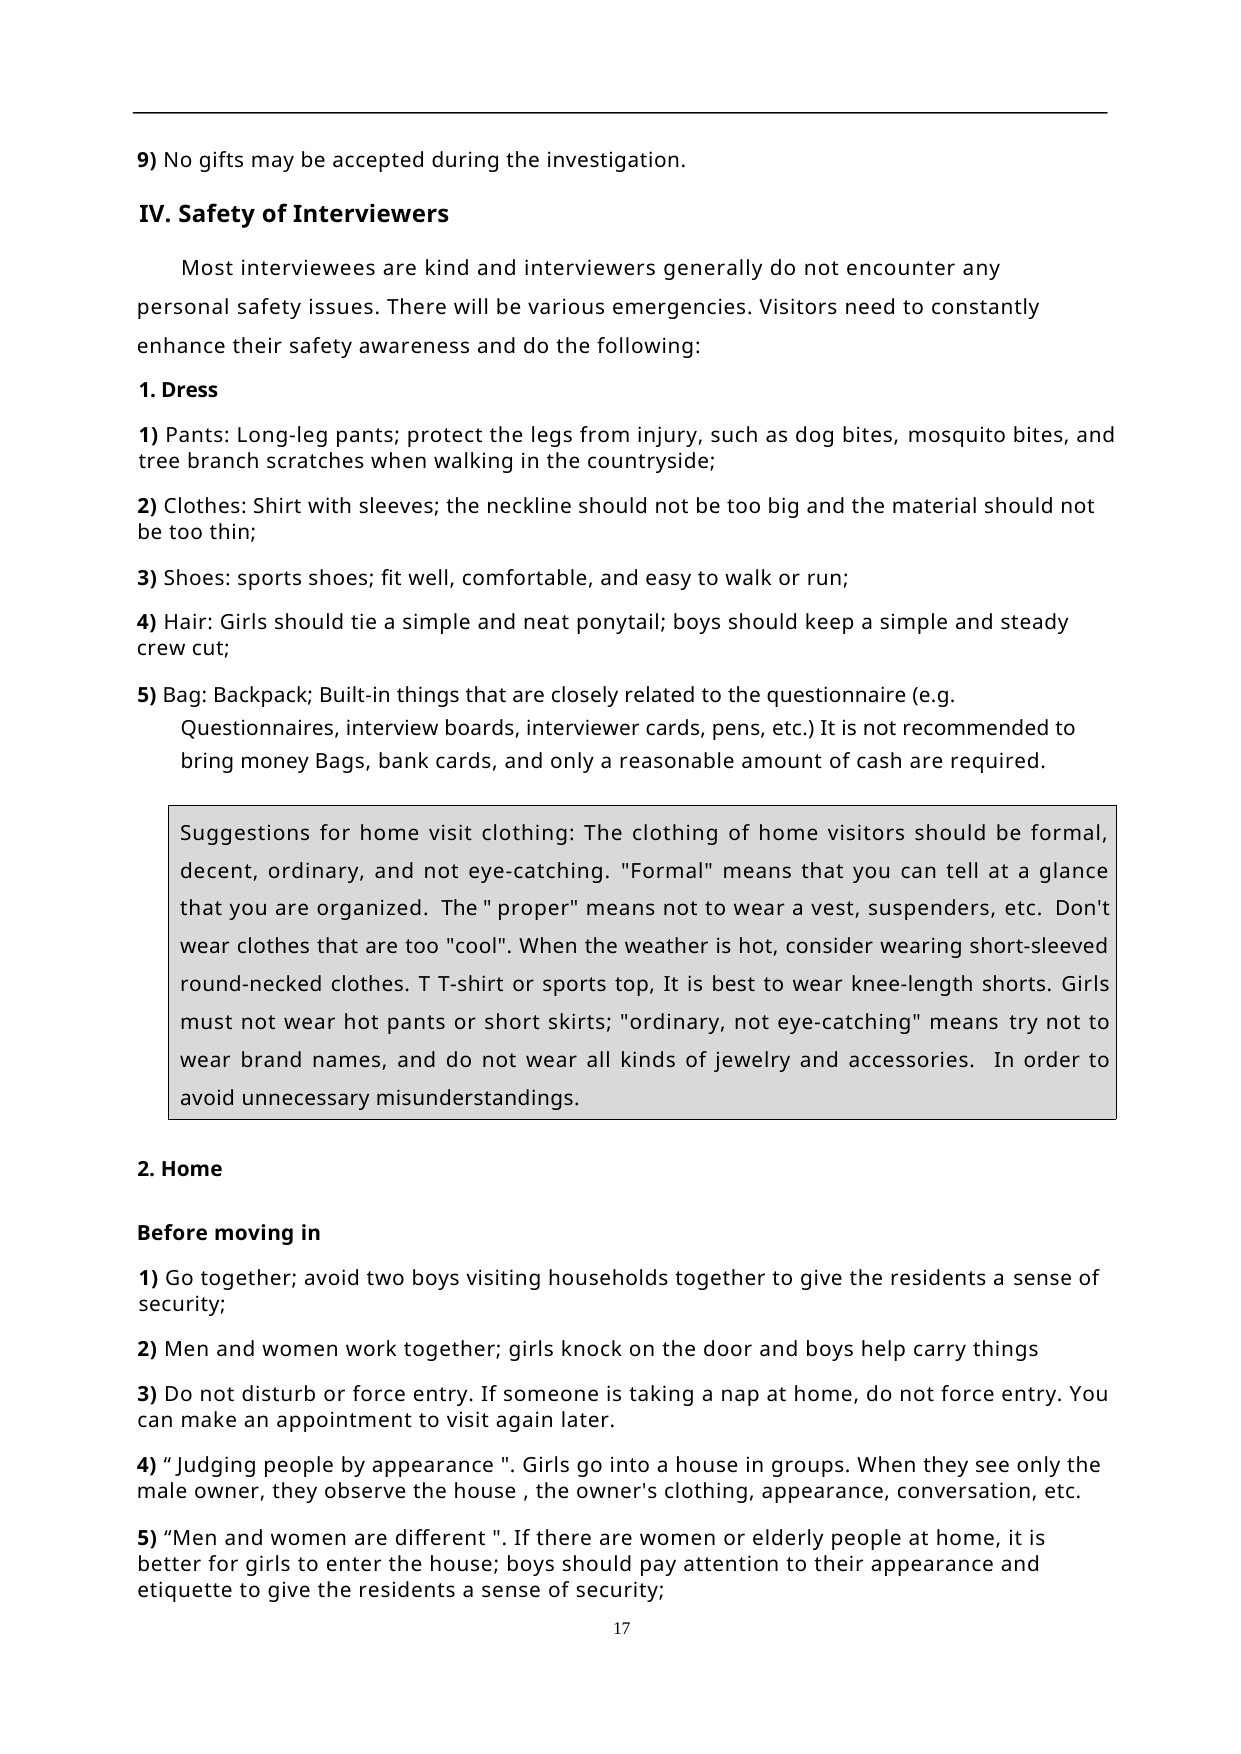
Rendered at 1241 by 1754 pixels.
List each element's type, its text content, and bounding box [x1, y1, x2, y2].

text 4) “ Judging people by appearance ". Girls go into a house in groups. When they see only the male owner, they observe the house , the owner's clothing, appearance, conversation, etc. [137, 1452, 1117, 1504]
text 9) No gifts may be accepted during the investigation. [137, 147, 1117, 173]
text 2) Men and women work together; girls knock on the door and boys help carry things [137, 1335, 1117, 1362]
text Before moving in [137, 1219, 1117, 1245]
text 1) Pants: Long-leg pants; protect the legs from injury, such as dog bites, mosquito bites, and tree branch scratches when walking in the countryside; [138, 422, 1117, 474]
text 2. Home [137, 1155, 1117, 1181]
text 4) Hair: Girls should tie a simple and neat ponytail; boys should keep a simple and steady crew cut; [137, 608, 1117, 661]
text 3) Do not disturb or force entry. If someone is taking a nap at home, do not force entry. You can make an appointment to visit again later. [137, 1380, 1117, 1434]
text 1. Dress [138, 377, 1117, 403]
text Most interviewees are kind and interviewers generally do not encounter any personal safety issues. There will be various emergencies. Visitors need to constantly enhance their safety awareness and do the following: [137, 253, 1099, 360]
text 3) Shoes: sports shoes; fit well, comfortable, and easy to walk or run; [137, 564, 1117, 590]
text 5) Bag: Backpack; Built-in things that are closely related to the questionnaire (e.g. Questionnaires, interview boards, interviewer cards, pens, etc.) It is not recommended to bring money Bags, bank cards, and only a reasonable amount of cash are required. [137, 680, 1104, 775]
text 2) Clothes: Shirt with sleeves; the neckline should not be too big and the material should not be too thin; [137, 493, 1117, 545]
text IV. Safety of Interviewers [139, 198, 1117, 229]
text 5) “Men and women are different ". If there are women or elderly people at home, it is better for girls to enter the house; boys should pay attention to their appearance and etiquette to give the residents a sense of security; [137, 1524, 1117, 1604]
text 1) Go together; avoid two boys visiting households together to give the residents a sense of security; [138, 1264, 1117, 1317]
table_header Suggestions for home visit clothing: The clothing of home visitors should be formal, decent, ordinary, and not eye-catching. "Formal" means that you can tell at a glance that you are organized. The " proper" means not to wear a vest, suspenders, etc. Don't wear clothes that are too "cool". When the weather is hot, consider wearing short-sleeved round-necked clothes. T T-shirt or sports top, It is best to wear knee-length shorts. Girls must not wear hot pants or short skirts; "ordinary, not eye-catching" means try not to wear brand names, and do not wear all kinds of jewelry and accessories. In order to avoid unnecessary misunderstandings. [169, 806, 1116, 1119]
